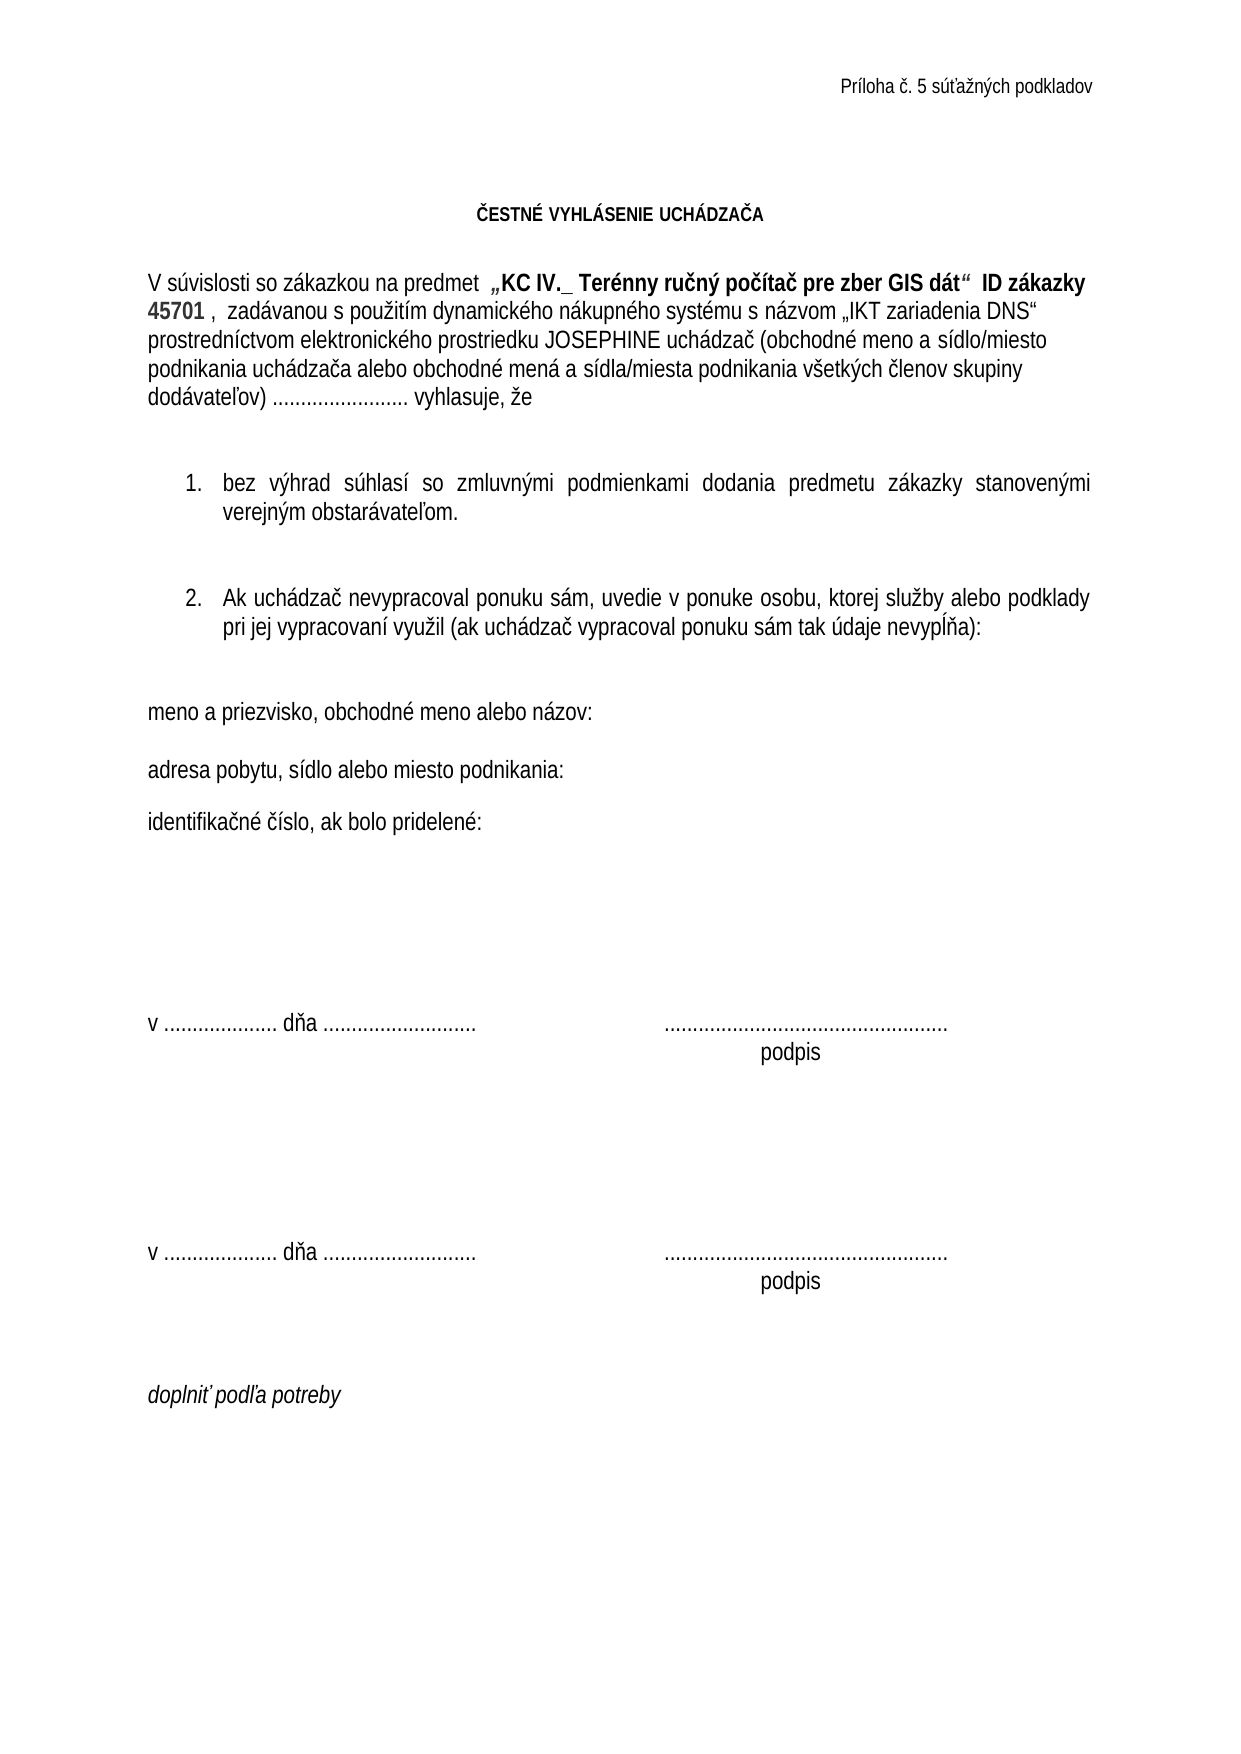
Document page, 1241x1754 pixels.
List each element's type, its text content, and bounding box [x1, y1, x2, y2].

list Ak uchádzač nevypracoval ponuku sám, uvedie v ponuke osobu, ktorej služby alebo podklady pri jej vypracovaní využil (ak uchádzač vypracoval ponuku sám tak údaje nevypĺňa): [185, 583, 1093, 640]
text V súvislosti so zákazkou na predmet „KC IV._ Terénny ručný počítač pre zber GIS dát“ ID zákazky 45701 , zadávanou s použitím dynamického nákupného systému s názvom „IKT zariadenia DNS“ prostredníctvom elektronického prostriedku JOSEPHINE uchádzač (obchodné meno a sídlo/miesto podnikania uchádzača alebo obchodné mená a sídla/miesta podnikania všetkých členov skupiny dodávateľov) ........................ vyhlasuje, že [148, 268, 1093, 411]
text doplniť podľa potreby [148, 1380, 1093, 1409]
text v .................... dňa ........................... .................................................. [148, 1008, 1093, 1036]
text identifikačné číslo, ak bolo pridelené: [148, 807, 1093, 836]
text v .................... dňa ........................... .................................................. [148, 1237, 1093, 1266]
text adresa pobytu, sídlo alebo miesto podnikania: [148, 755, 1093, 783]
text podpis [148, 1266, 1093, 1294]
subtitle čestné vyhlásenie uchádzača [148, 198, 1093, 227]
text meno a priezvisko, obchodné meno alebo názov: [148, 697, 1093, 726]
list bez výhrad súhlasí so zmluvnými podmienkami dodania predmetu zákazky stanovenými verejným obstarávateľom. [185, 468, 1093, 526]
text podpis [148, 1036, 1093, 1065]
